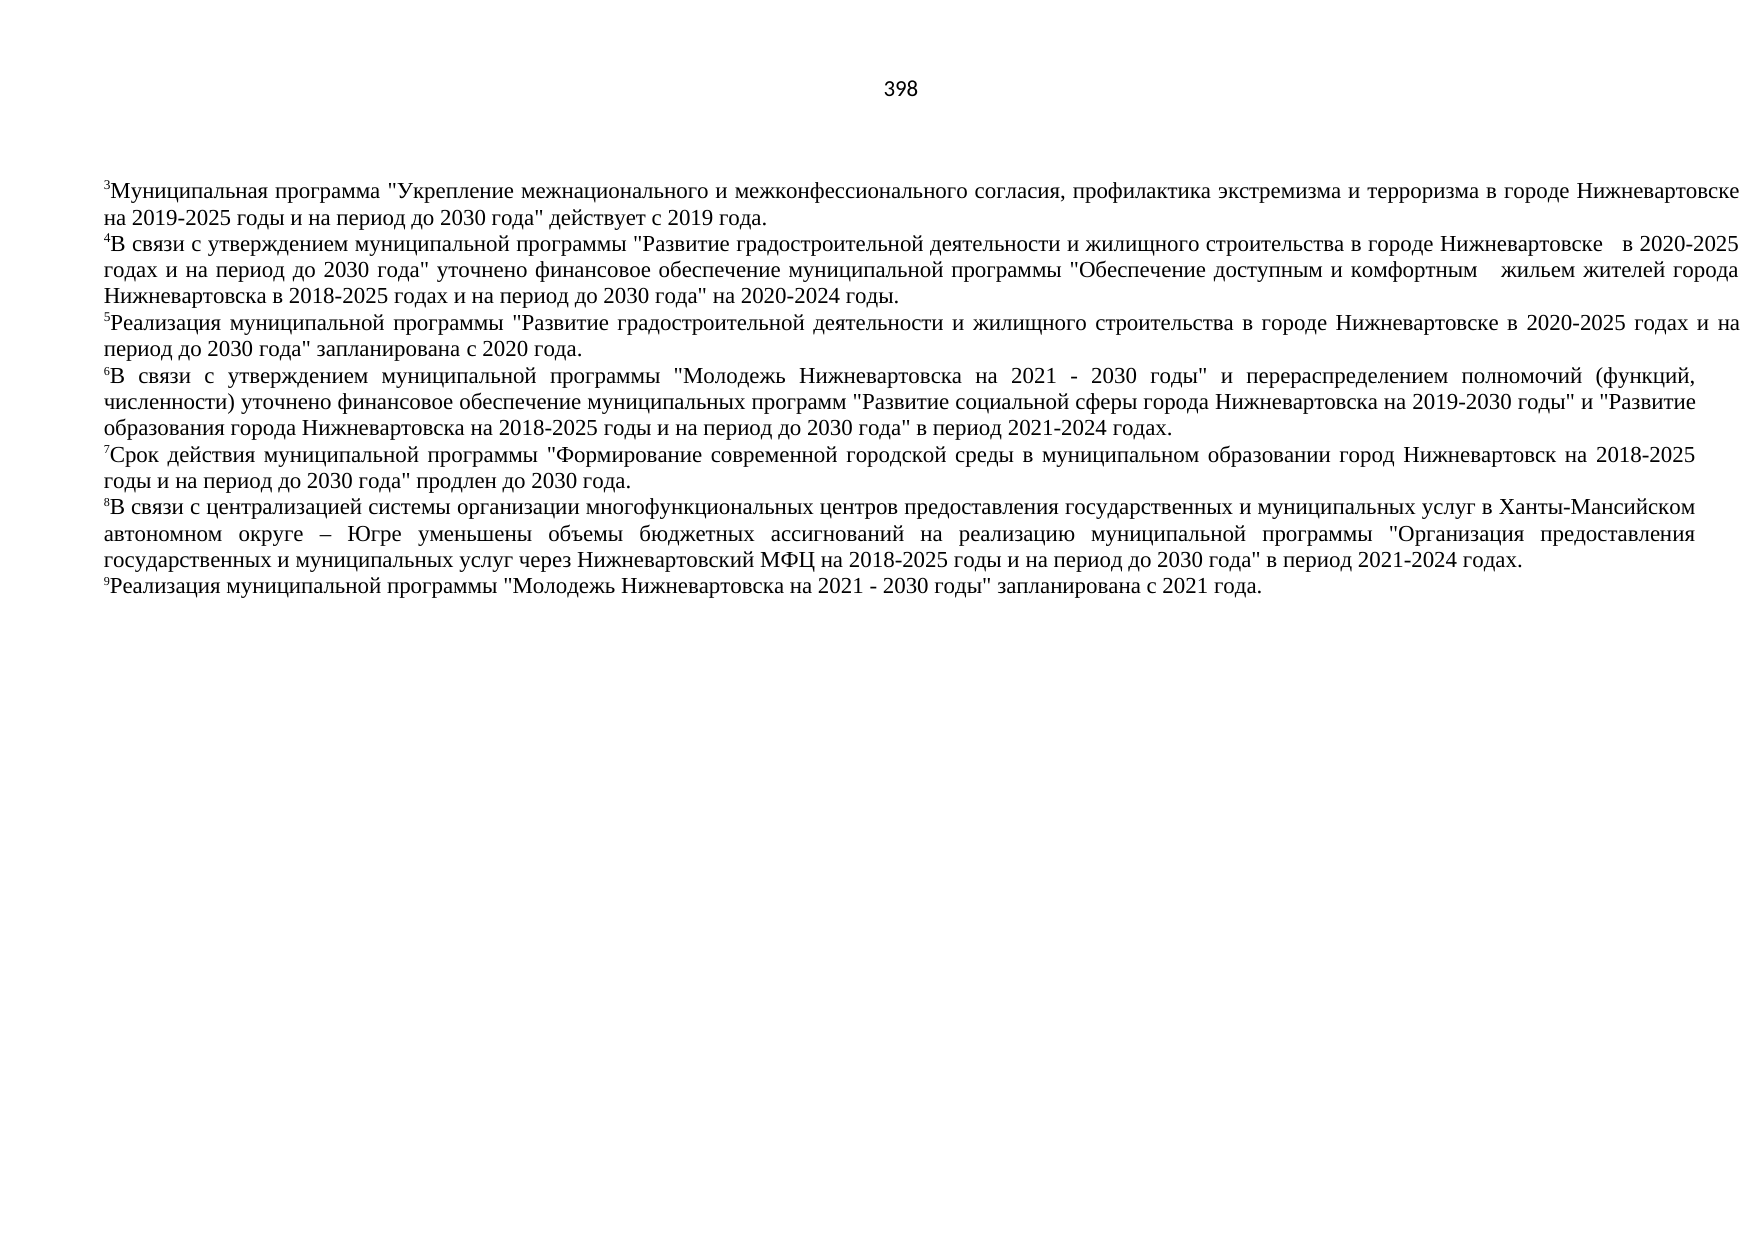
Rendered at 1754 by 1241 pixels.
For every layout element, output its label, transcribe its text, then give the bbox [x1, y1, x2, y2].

text 4В связи с утверждением муниципальной программы "Развитие градостроительной деятельности и жилищного строительства в городе Нижневартовске в 2020-2025 годах и на период до 2030 года" уточнено финансовое обеспечение муниципальной программы "Обеспечение доступным и комфортным жильем жителей города Нижневартовска в 2018-2025 годах и на период до 2030 года" на 2020-2024 годы. [103, 230, 1742, 309]
text 3Муниципальная программа "Укрепление межнационального и межконфессионального согласия, профилактика экстремизма и терроризма в городе Нижневартовске на 2019-2025 годы и на период до 2030 года" действует с 2019 года. [103, 177, 1742, 230]
text 9Реализация муниципальной программы "Молодежь Нижневартовска на 2021 - 2030 годы" запланирована c 2021 года. [103, 572, 1698, 599]
text 7Срок действия муниципальной программы "Формирование современной городской среды в муниципальном образовании город Нижневартовск на 2018-2025 годы и на период до 2030 года" продлен до 2030 года. [103, 441, 1698, 493]
text 8В связи с централизацией системы организации многофункциональных центров предоставления государственных и муниципальных услуг в Ханты-Мансийском автономном округе – Югре уменьшены объемы бюджетных ассигнований на реализацию муниципальной программы "Организация предоставления государственных и муниципальных услуг через Нижневартовский МФЦ на 2018-2025 годы и на период до 2030 года" в период 2021-2024 годах. [103, 493, 1698, 572]
text 5Реализация муниципальной программы "Развитие градостроительной деятельности и жилищного строительства в городе Нижневартовске в 2020-2025 годах и на период до 2030 года" запланирована c 2020 года. [103, 309, 1742, 362]
text 6В связи с утверждением муниципальной программы "Молодежь Нижневартовска на 2021 - 2030 годы" и перераспределением полномочий (функций, численности) уточнено финансовое обеспечение муниципальных программ "Развитие социальной сферы города Нижневартовска на 2019-2030 годы" и "Развитие образования города Нижневартовска на 2018-2025 годы и на период до 2030 года" в период 2021-2024 годах. [103, 362, 1698, 441]
